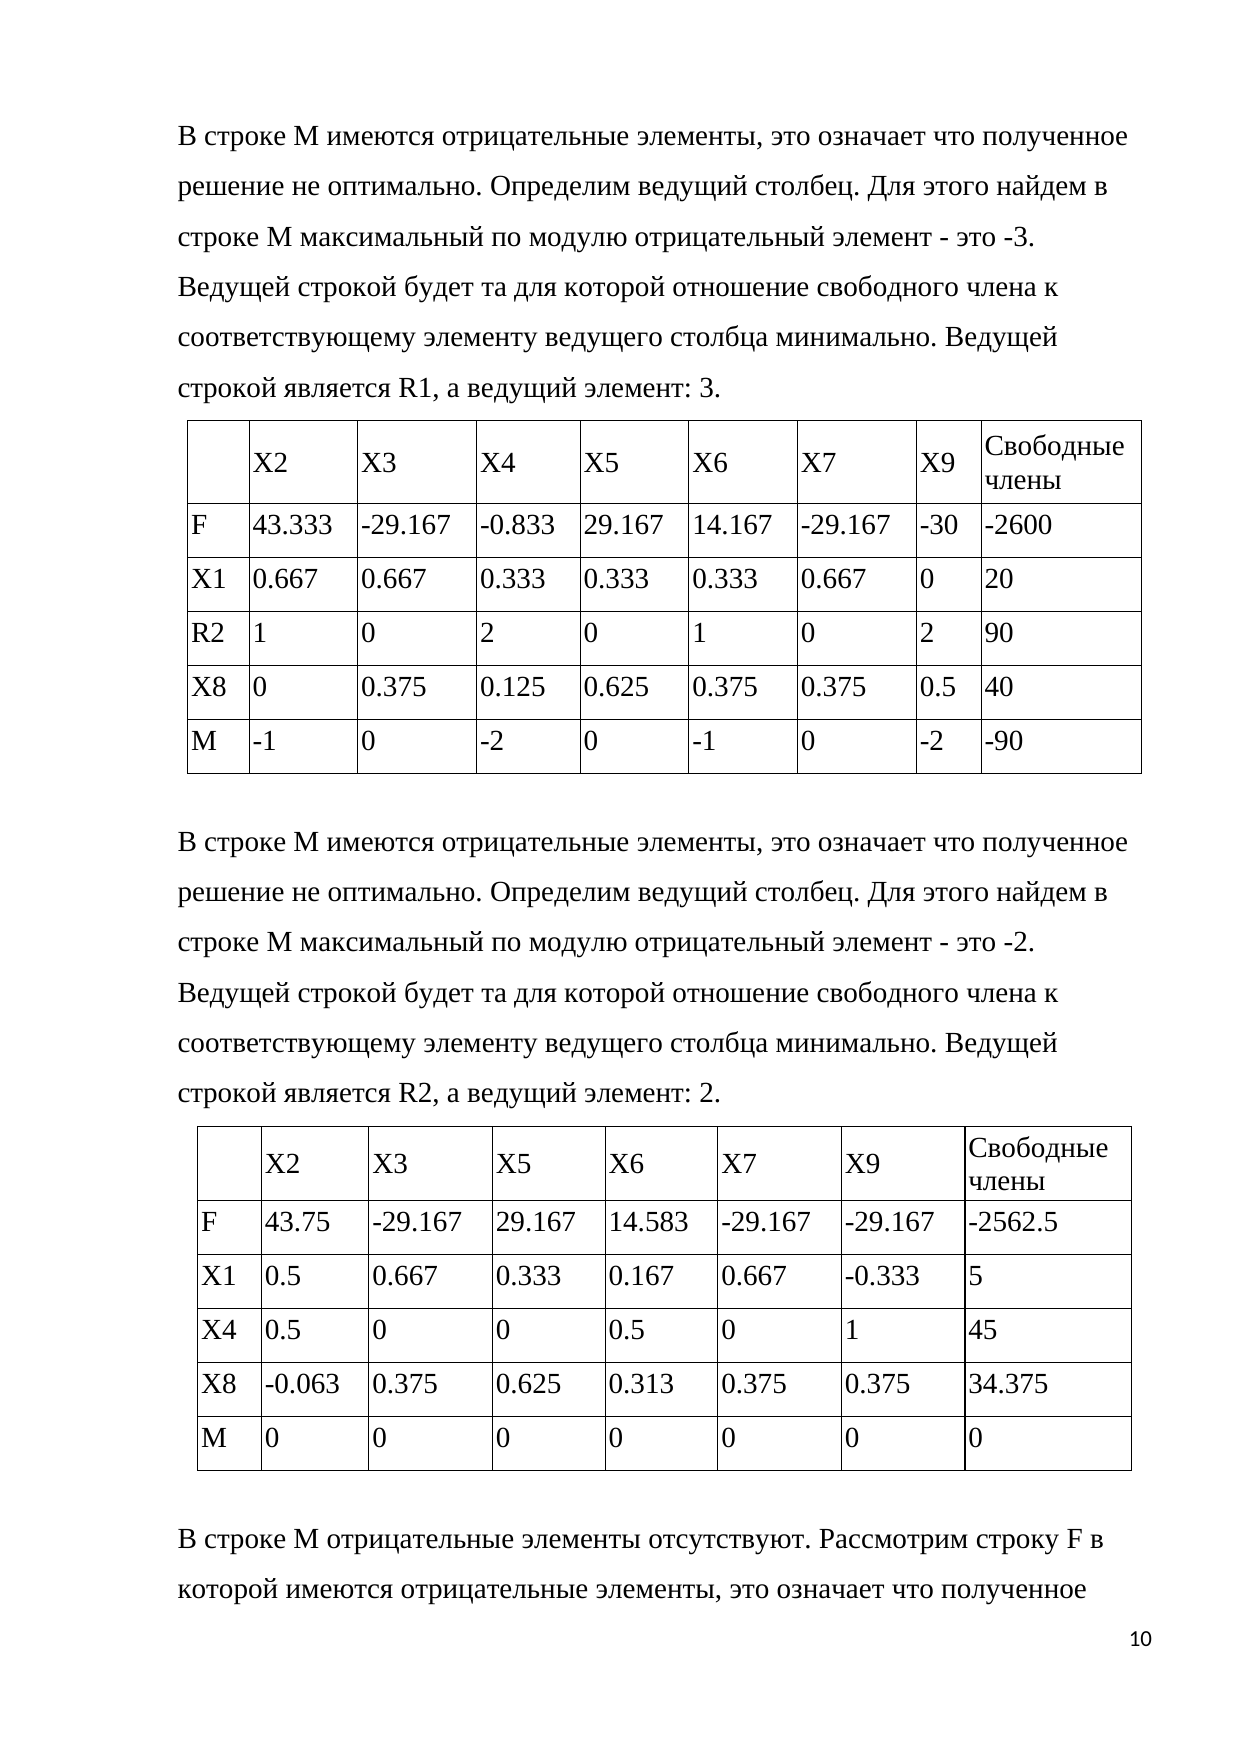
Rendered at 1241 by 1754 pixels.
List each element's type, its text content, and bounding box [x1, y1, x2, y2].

table_cell 0 [842, 1417, 964, 1470]
table_cell -29.167 [842, 1201, 964, 1254]
table_cell 14.167 [689, 504, 797, 557]
table_cell 0.375 [798, 666, 916, 718]
table_cell 0 [369, 1417, 492, 1470]
table_cell 0 [966, 1417, 1131, 1470]
table_cell F [188, 504, 249, 557]
table_cell -29.167 [718, 1201, 841, 1254]
table_cell 20 [982, 558, 1141, 611]
table_header X5 [581, 421, 688, 503]
table_header X9 [842, 1127, 964, 1200]
table_cell 0 [798, 720, 916, 772]
table_cell 0 [718, 1417, 841, 1470]
table_cell -29.167 [798, 504, 916, 557]
table_cell M [188, 720, 249, 772]
table_cell -1 [689, 720, 797, 772]
table_cell 40 [982, 666, 1141, 718]
table_cell 29.167 [581, 504, 688, 557]
text Ведущей строкой будет та для которой отношение свободного члена к соответствующему элементу ведущего столбца минимально. Ведущей строкой является R2, а ведущий элемент: 2. [177, 975, 1152, 1109]
table_cell 43.75 [262, 1201, 368, 1254]
table_cell 0.125 [477, 666, 580, 718]
table_header X7 [718, 1127, 841, 1200]
table_cell 0 [493, 1417, 605, 1470]
table_header X5 [493, 1127, 605, 1200]
table_cell 2 [917, 612, 981, 664]
table_cell 5 [966, 1255, 1131, 1308]
text В строке M имеются отрицательные элементы, это означает что полученное решение не оптимально. Определим ведущий столбец. Для этого найдем в строке M максимальный по модулю отрицательный элемент - это -3. [177, 118, 1152, 252]
table_cell -29.167 [358, 504, 476, 557]
table_header X7 [798, 421, 916, 503]
table_cell -1 [250, 720, 357, 772]
table_header X6 [689, 421, 797, 503]
table_cell 0.333 [689, 558, 797, 611]
table_cell 0.375 [689, 666, 797, 718]
table_cell 0 [358, 720, 476, 772]
text В строке M имеются отрицательные элементы, это означает что полученное решение не оптимально. Определим ведущий столбец. Для этого найдем в строке M максимальный по модулю отрицательный элемент - это -2. [177, 824, 1152, 958]
table_cell 0.667 [798, 558, 916, 611]
table_cell 0.667 [250, 558, 357, 611]
table_cell X1 [198, 1255, 261, 1308]
table_cell 0.375 [358, 666, 476, 718]
text Ведущей строкой будет та для которой отношение свободного члена к соответствующему элементу ведущего столбца минимально. Ведущей строкой является R1, а ведущий элемент: 3. [177, 269, 1152, 403]
table_cell 0.5 [262, 1309, 368, 1362]
table_header X3 [369, 1127, 492, 1200]
table_cell 0 [262, 1417, 368, 1470]
table_cell -2 [477, 720, 580, 772]
table_cell 1 [689, 612, 797, 664]
table_cell -2 [917, 720, 981, 772]
table_cell -2600 [982, 504, 1141, 557]
table_header Свободные члены [966, 1127, 1131, 1200]
table_header X4 [477, 421, 580, 503]
table_cell 0.333 [493, 1255, 605, 1308]
table_cell -29.167 [369, 1201, 492, 1254]
table_cell 0.5 [606, 1309, 717, 1362]
table_cell 43.333 [250, 504, 357, 557]
table_cell -0.833 [477, 504, 580, 557]
table_cell X8 [198, 1363, 261, 1416]
table_cell -2562.5 [966, 1201, 1131, 1254]
table_cell R2 [188, 612, 249, 664]
table_cell M [198, 1417, 261, 1470]
table_cell -30 [917, 504, 981, 557]
table_cell X4 [198, 1309, 261, 1362]
table_cell 0 [493, 1309, 605, 1362]
table_cell 0 [581, 612, 688, 664]
table_cell -0.333 [842, 1255, 964, 1308]
table_cell 2 [477, 612, 580, 664]
table_header X2 [250, 421, 357, 503]
table_cell 0 [718, 1309, 841, 1362]
table_cell 1 [842, 1309, 964, 1362]
table_cell 0.5 [917, 666, 981, 718]
table_cell X1 [188, 558, 249, 611]
table_header X2 [262, 1127, 368, 1200]
table_cell 0.375 [369, 1363, 492, 1416]
table_header X9 [917, 421, 981, 503]
table_cell -0.063 [262, 1363, 368, 1416]
table_cell 0.625 [493, 1363, 605, 1416]
table_cell 0 [250, 666, 357, 718]
table_header Свободные члены [982, 421, 1141, 503]
table_cell 29.167 [493, 1201, 605, 1254]
table_cell 0 [798, 612, 916, 664]
table_cell 0 [606, 1417, 717, 1470]
table_cell 0 [369, 1309, 492, 1362]
table_cell 0.375 [842, 1363, 964, 1416]
table_cell 0.667 [369, 1255, 492, 1308]
table_cell 0 [581, 720, 688, 772]
table_cell 14.583 [606, 1201, 717, 1254]
table_header X3 [358, 421, 476, 503]
table_cell 0.333 [477, 558, 580, 611]
table_header X6 [606, 1127, 717, 1200]
table_cell 0.5 [262, 1255, 368, 1308]
table_cell F [198, 1201, 261, 1254]
table_header [188, 421, 249, 503]
table_cell 0.313 [606, 1363, 717, 1416]
table_cell 0.333 [581, 558, 688, 611]
table_cell 0.375 [718, 1363, 841, 1416]
table_cell 0.667 [718, 1255, 841, 1308]
table_cell 1 [250, 612, 357, 664]
table_cell 0.167 [606, 1255, 717, 1308]
table_cell 0 [917, 558, 981, 611]
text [177, 1521, 1152, 1605]
table_cell 0.667 [358, 558, 476, 611]
table_cell 0 [358, 612, 476, 664]
table_cell 45 [966, 1309, 1131, 1362]
table_header [198, 1127, 261, 1200]
table_cell 0.625 [581, 666, 688, 718]
table_cell 34.375 [966, 1363, 1131, 1416]
table_cell -90 [982, 720, 1141, 772]
table_cell 90 [982, 612, 1141, 664]
table_cell X8 [188, 666, 249, 718]
